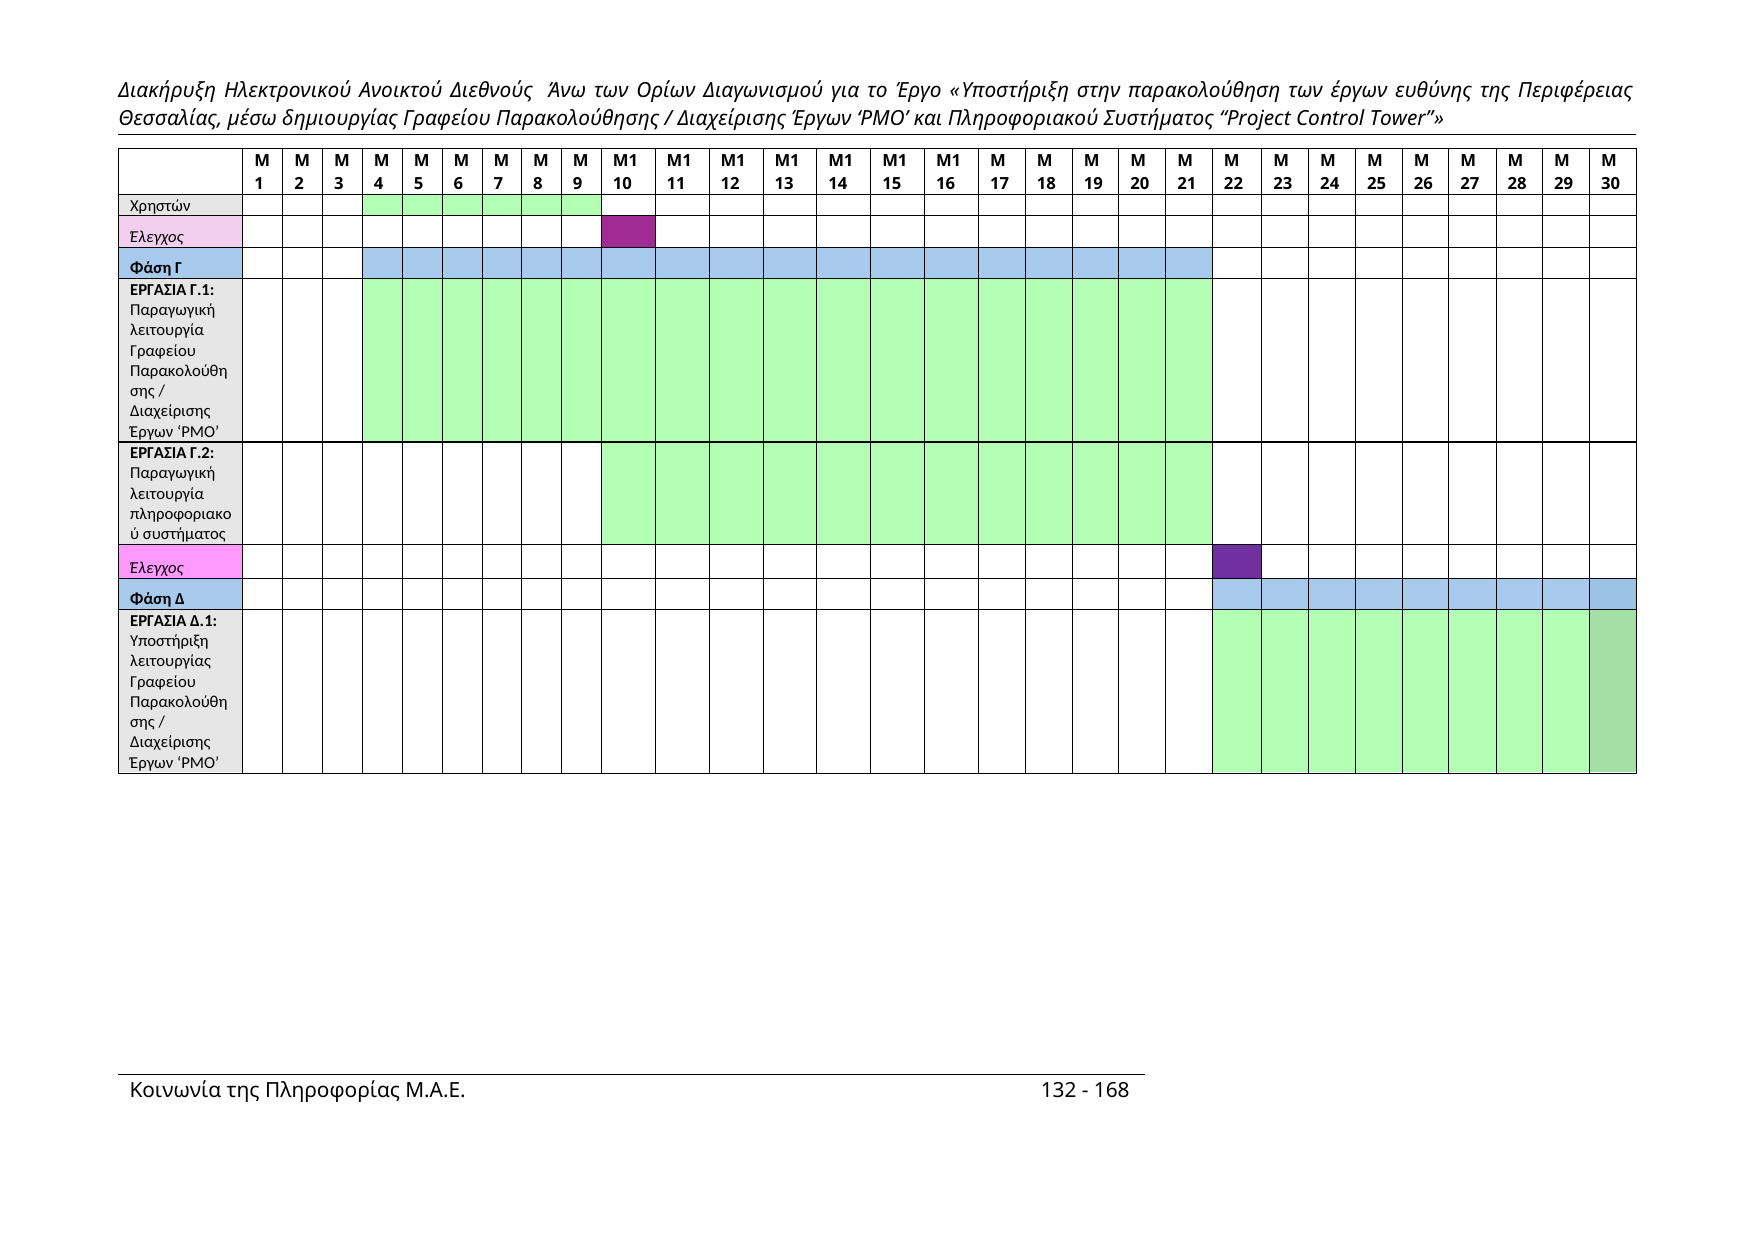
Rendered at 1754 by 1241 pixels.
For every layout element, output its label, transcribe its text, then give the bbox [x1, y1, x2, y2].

table_cell [403, 248, 442, 278]
table_cell [656, 279, 709, 441]
table_header Μ28 [1497, 149, 1542, 194]
table_cell [1590, 545, 1636, 578]
table_cell [1213, 579, 1261, 609]
table_cell [363, 279, 402, 441]
table_cell [602, 443, 655, 544]
table_cell [1497, 610, 1542, 772]
table_cell [710, 216, 763, 247]
table_cell [1262, 279, 1308, 441]
table_header Μ113 [764, 149, 816, 194]
table_header Μ1 [243, 149, 282, 194]
table_cell [817, 610, 870, 772]
table_cell [323, 443, 362, 544]
table_cell [1213, 216, 1261, 247]
table_header Μ7 [483, 149, 521, 194]
table_cell [817, 195, 870, 215]
table_cell [817, 216, 870, 247]
table_cell [243, 443, 282, 544]
table_cell [1073, 279, 1118, 441]
table_cell [522, 579, 561, 609]
table_cell [1119, 579, 1165, 609]
table_cell [1073, 443, 1118, 544]
table_cell [562, 195, 601, 215]
table_cell [1119, 443, 1165, 544]
table_header Μ114 [817, 149, 870, 194]
table_cell [1403, 248, 1448, 278]
table_cell [1166, 610, 1212, 772]
table_cell [1356, 216, 1402, 247]
table_cell [1262, 216, 1308, 247]
table_cell [1403, 216, 1448, 247]
table_cell [817, 248, 870, 278]
table_cell [483, 443, 521, 544]
table_cell [1497, 579, 1542, 609]
table_cell [1449, 579, 1496, 609]
table_cell [443, 216, 482, 247]
table_cell [562, 443, 601, 544]
table_cell [1497, 216, 1542, 247]
table_cell [764, 248, 816, 278]
table_cell [1497, 248, 1542, 278]
table_cell [1449, 279, 1496, 441]
table_cell [1213, 443, 1261, 544]
table_cell [1543, 579, 1589, 609]
table_header Μ30 [1590, 149, 1636, 194]
table_cell [283, 279, 322, 441]
table_cell [483, 248, 521, 278]
table_cell [602, 579, 655, 609]
table_cell [1213, 545, 1261, 578]
table_cell [323, 248, 362, 278]
table_cell [1213, 279, 1261, 441]
table_cell [602, 279, 655, 441]
table_cell [656, 216, 709, 247]
table_cell [483, 195, 521, 215]
table_cell [243, 248, 282, 278]
table_header Μ23 [1262, 149, 1308, 194]
table_cell Φάση Δ [119, 579, 242, 609]
table_cell [522, 545, 561, 578]
table_cell [1356, 610, 1402, 772]
table_header Μ3 [323, 149, 362, 194]
table_cell [1119, 610, 1165, 772]
table_cell [979, 216, 1025, 247]
table_cell [1309, 443, 1355, 544]
table_cell [1119, 248, 1165, 278]
table_cell [562, 279, 601, 441]
table_cell [1356, 279, 1402, 441]
table_cell [1309, 248, 1355, 278]
table_cell [710, 248, 763, 278]
table_cell [1590, 579, 1636, 609]
table_cell [1449, 443, 1496, 544]
table_cell [483, 279, 521, 441]
table_cell [1262, 195, 1308, 215]
table_cell [764, 216, 816, 247]
table_cell [1543, 279, 1589, 441]
table_cell [1590, 216, 1636, 247]
table_cell [1543, 195, 1589, 215]
table_cell ΕΡΓΑΣΙΑ Γ.2: Παραγωγική λειτουργία πληροφοριακού συστήματος [119, 443, 242, 544]
table_cell [522, 610, 561, 772]
table_cell [1543, 248, 1589, 278]
table_cell [1166, 443, 1212, 544]
table_cell [363, 195, 402, 215]
table_cell [522, 216, 561, 247]
table_cell [602, 216, 655, 247]
table_cell [1073, 579, 1118, 609]
table_cell [323, 610, 362, 772]
table_cell [1119, 545, 1165, 578]
table_header Μ116 [925, 149, 978, 194]
table_cell [764, 610, 816, 772]
table_cell [656, 545, 709, 578]
table_cell [656, 443, 709, 544]
table_header Μ19 [1073, 149, 1118, 194]
table_header Μ6 [443, 149, 482, 194]
table_cell [1449, 195, 1496, 215]
table_cell [1543, 545, 1589, 578]
table_cell [243, 610, 282, 772]
table_cell [764, 443, 816, 544]
table_cell [1119, 216, 1165, 247]
table_header Μ20 [1119, 149, 1165, 194]
table_header Μ17 [979, 149, 1025, 194]
table_header [119, 149, 242, 194]
table_cell [925, 579, 978, 609]
table_cell [1026, 545, 1072, 578]
table_cell [1262, 545, 1308, 578]
table_cell [1026, 279, 1072, 441]
table_header Μ112 [710, 149, 763, 194]
table_header Μ115 [871, 149, 924, 194]
table_cell [283, 443, 322, 544]
table_cell [1590, 443, 1636, 544]
table_cell [243, 195, 282, 215]
table_cell ΕΡΓΑΣΙΑ Δ.1: Υποστήριξη λειτουργίας Γραφείου Παρακολούθησης / Διαχείρισης Έργων ‘PMO’ [119, 610, 242, 772]
table_header Μ 22 [1213, 149, 1261, 194]
table_cell [403, 216, 442, 247]
table_cell [710, 610, 763, 772]
table_cell [871, 248, 924, 278]
table_cell [656, 195, 709, 215]
table_header Μ21 [1166, 149, 1212, 194]
table_cell [1449, 248, 1496, 278]
table_cell [602, 545, 655, 578]
table_cell [1497, 443, 1542, 544]
table_cell [1403, 545, 1448, 578]
table_cell [363, 248, 402, 278]
table_header Μ5 [403, 149, 442, 194]
table_cell [522, 279, 561, 441]
table_cell [403, 610, 442, 772]
table_cell [283, 545, 322, 578]
table_cell [562, 545, 601, 578]
table_cell [925, 545, 978, 578]
table_header Μ4 [363, 149, 402, 194]
table_cell [1543, 443, 1589, 544]
table_cell [1026, 216, 1072, 247]
table_cell [1026, 579, 1072, 609]
table_cell [1166, 279, 1212, 441]
table_cell [1497, 279, 1542, 441]
table_cell [817, 279, 870, 441]
table_cell [323, 195, 362, 215]
table_cell Έλεγχος [119, 216, 242, 247]
table_cell Έλεγχος [119, 545, 242, 578]
table_cell [979, 579, 1025, 609]
table_cell [1543, 610, 1589, 772]
table_cell [483, 545, 521, 578]
table_cell [1356, 195, 1402, 215]
table_cell [871, 443, 924, 544]
table_cell [656, 248, 709, 278]
table_cell [363, 216, 402, 247]
table_header Μ25 [1356, 149, 1402, 194]
table_cell [925, 610, 978, 772]
table_cell [602, 610, 655, 772]
table_cell [1166, 216, 1212, 247]
table_cell [443, 248, 482, 278]
table_cell [979, 248, 1025, 278]
table_header Μ24 [1309, 149, 1355, 194]
table_cell [1119, 279, 1165, 441]
table_cell ΕΡΓΑΣΙΑ Β.4: Εκπαίδευση Χρηστών [119, 195, 242, 215]
table_cell [243, 579, 282, 609]
table_header Μ18 [1026, 149, 1072, 194]
table_cell [483, 579, 521, 609]
table_cell [443, 579, 482, 609]
table_cell [925, 443, 978, 544]
table_cell [979, 279, 1025, 441]
table_cell [1356, 545, 1402, 578]
table_cell ΕΡΓΑΣΙΑ Γ.1: Παραγωγική λειτουργία Γραφείου Παρακολούθησης / Διαχείρισης Έργων ‘PMO’ [119, 279, 242, 441]
table_cell [1073, 545, 1118, 578]
table_cell [443, 195, 482, 215]
table_cell [1262, 248, 1308, 278]
table_header Μ2 [283, 149, 322, 194]
table_cell [710, 279, 763, 441]
table_cell [1213, 195, 1261, 215]
table_cell [363, 545, 402, 578]
table_cell [483, 610, 521, 772]
table_cell [562, 248, 601, 278]
table_cell [283, 610, 322, 772]
table_cell [817, 443, 870, 544]
table_cell [1073, 195, 1118, 215]
table_cell [283, 579, 322, 609]
table_cell [1213, 248, 1261, 278]
table_cell [323, 279, 362, 441]
table_cell [283, 248, 322, 278]
table_cell [323, 579, 362, 609]
table_cell [925, 195, 978, 215]
table_cell [1262, 610, 1308, 772]
table_cell [363, 443, 402, 544]
table_cell [710, 545, 763, 578]
table_cell [283, 216, 322, 247]
table_cell [522, 248, 561, 278]
table_cell [1449, 610, 1496, 772]
table_cell [1356, 248, 1402, 278]
table_cell [1543, 216, 1589, 247]
table_cell [1497, 195, 1542, 215]
table_cell [871, 545, 924, 578]
table_cell [522, 443, 561, 544]
table_cell [1356, 579, 1402, 609]
table_cell [403, 195, 442, 215]
table_cell [243, 545, 282, 578]
table_cell [363, 579, 402, 609]
table_header Μ29 [1543, 149, 1589, 194]
table_cell [1403, 443, 1448, 544]
table_cell [1119, 195, 1165, 215]
table_cell [562, 610, 601, 772]
table_header Μ111 [656, 149, 709, 194]
table_header Μ9 [562, 149, 601, 194]
table_cell [1026, 248, 1072, 278]
table_cell [243, 216, 282, 247]
table_cell [764, 195, 816, 215]
table_cell [403, 579, 442, 609]
table_cell [979, 610, 1025, 772]
table_cell [363, 610, 402, 772]
table_cell [1166, 248, 1212, 278]
table_cell [925, 248, 978, 278]
table_cell [764, 579, 816, 609]
table_cell [403, 545, 442, 578]
table_cell [323, 216, 362, 247]
table_cell [443, 443, 482, 544]
table_cell [522, 195, 561, 215]
table_cell [1073, 216, 1118, 247]
table_cell [1073, 610, 1118, 772]
table_cell [243, 279, 282, 441]
table_cell [1356, 443, 1402, 544]
table_header Μ27 [1449, 149, 1496, 194]
table_cell [1403, 195, 1448, 215]
table_cell [1309, 279, 1355, 441]
table_cell [871, 610, 924, 772]
table_cell [1262, 443, 1308, 544]
table_cell [1073, 248, 1118, 278]
table_header Μ110 [602, 149, 655, 194]
table_cell [1309, 195, 1355, 215]
table_cell [1449, 545, 1496, 578]
table_header Μ8 [522, 149, 561, 194]
table_cell [1309, 579, 1355, 609]
table_cell [1449, 216, 1496, 247]
table_cell [656, 579, 709, 609]
table_cell [871, 195, 924, 215]
table_cell [764, 545, 816, 578]
table_cell [710, 443, 763, 544]
table_cell [443, 545, 482, 578]
table_cell [403, 279, 442, 441]
table_cell [871, 216, 924, 247]
table_cell [1026, 443, 1072, 544]
table_cell [925, 279, 978, 441]
table_cell [1497, 545, 1542, 578]
table_cell [283, 195, 322, 215]
table_cell [403, 443, 442, 544]
table_cell [1309, 216, 1355, 247]
table_cell [483, 216, 521, 247]
table_cell [817, 579, 870, 609]
table_cell [817, 545, 870, 578]
table_cell [764, 279, 816, 441]
table_cell [602, 248, 655, 278]
table_cell [1309, 610, 1355, 772]
table_cell [1166, 545, 1212, 578]
table_cell [443, 279, 482, 441]
table_cell [871, 279, 924, 441]
table_cell [1590, 195, 1636, 215]
table_cell [323, 545, 362, 578]
table_cell [1262, 579, 1308, 609]
table_cell [1590, 279, 1636, 441]
table_cell [1403, 610, 1448, 772]
table_cell [562, 216, 601, 247]
table_cell [1166, 579, 1212, 609]
table_cell [656, 610, 709, 772]
table_cell [1166, 195, 1212, 215]
table_cell [710, 579, 763, 609]
table_cell [979, 443, 1025, 544]
table_cell Φάση Γ [119, 248, 242, 278]
table_cell [602, 195, 655, 215]
table_cell [979, 195, 1025, 215]
table_cell [1026, 195, 1072, 215]
table_cell [1403, 279, 1448, 441]
table_cell [1590, 248, 1636, 278]
table_cell [562, 579, 601, 609]
table_cell [1590, 610, 1636, 772]
table_cell [925, 216, 978, 247]
table_cell [1213, 610, 1261, 772]
table_cell [443, 610, 482, 772]
table_cell [1026, 610, 1072, 772]
table_cell [979, 545, 1025, 578]
table_cell [871, 579, 924, 609]
table_cell [1403, 579, 1448, 609]
table_header Μ26 [1403, 149, 1448, 194]
table_cell [1309, 545, 1355, 578]
table_cell [710, 195, 763, 215]
